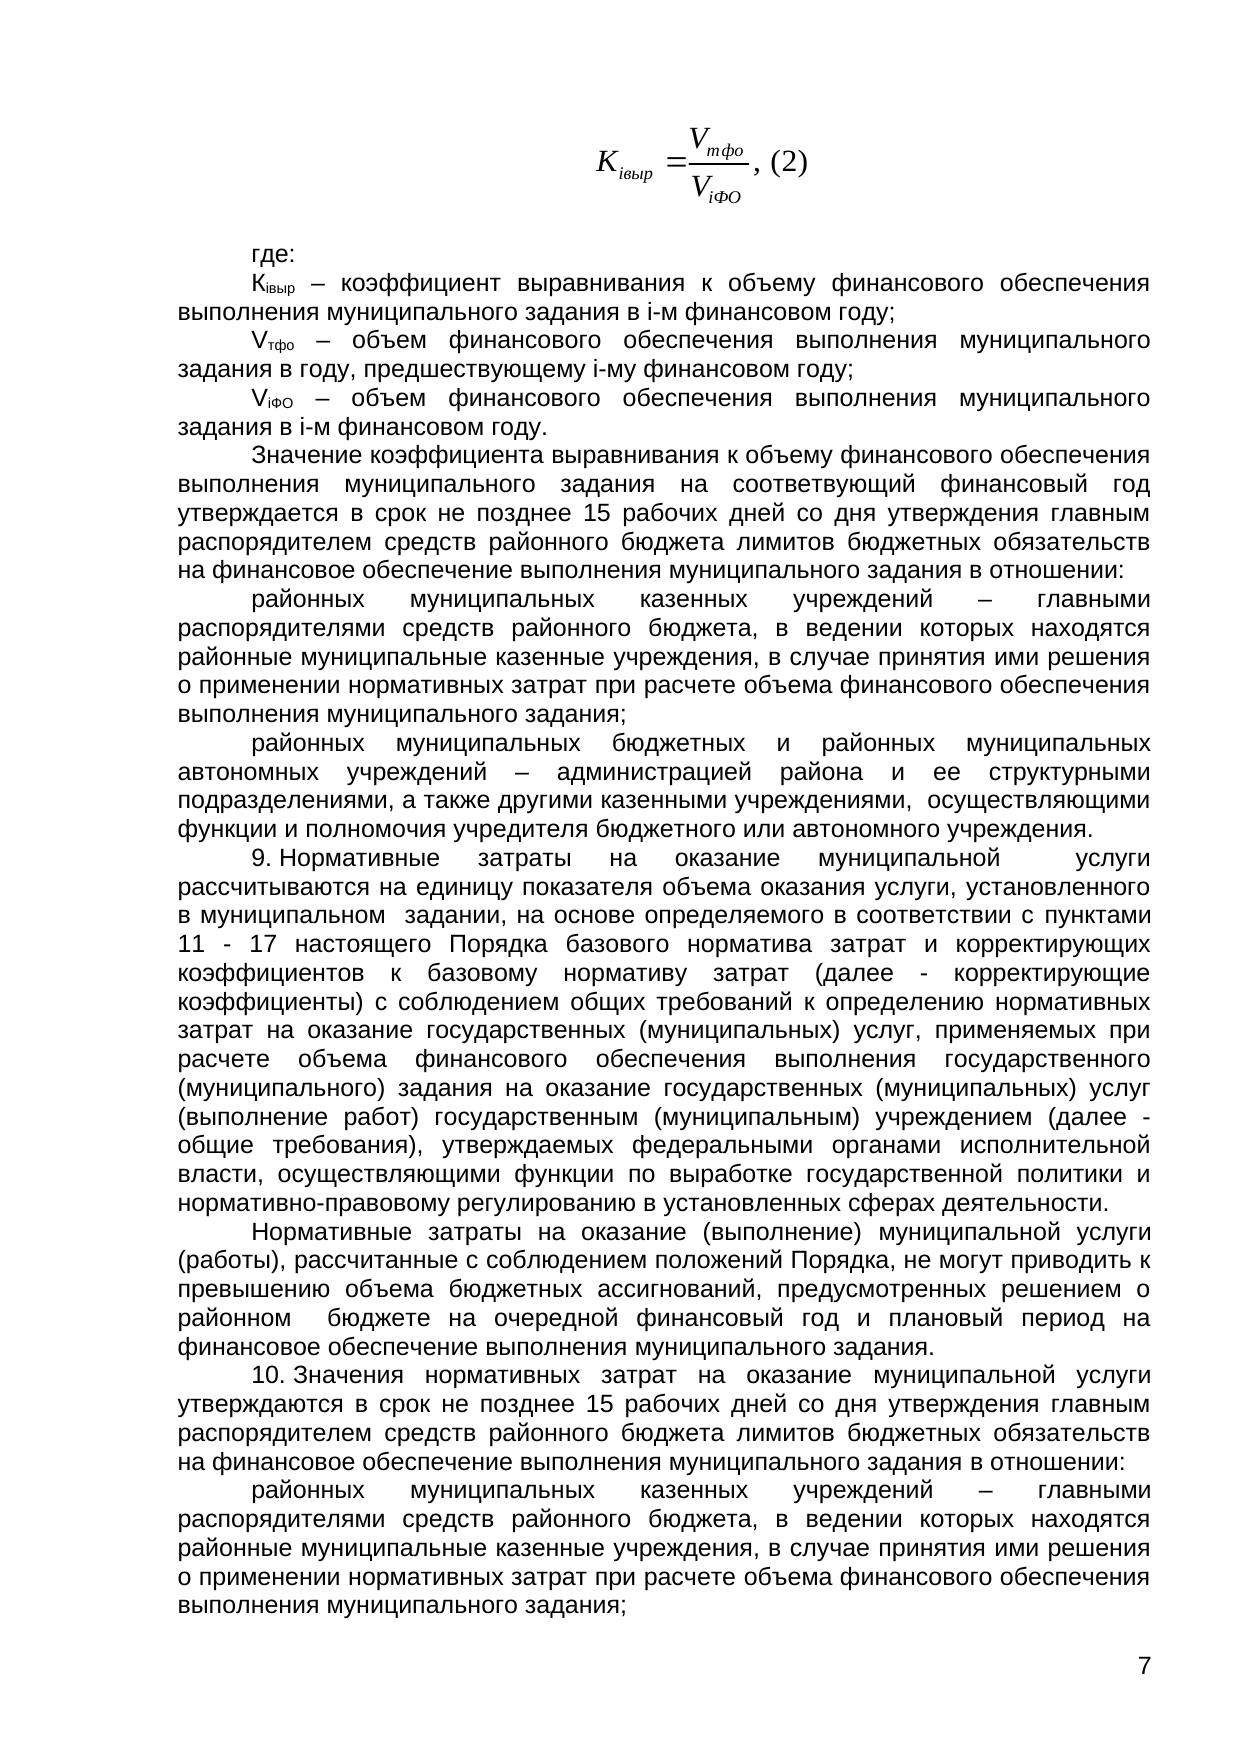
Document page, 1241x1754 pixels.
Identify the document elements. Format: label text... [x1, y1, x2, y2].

text Кiвыр – коэффициент выравнивания к объему финансового обеспечения выполнения муниципального задания в i-м финансовом году; [177, 268, 1152, 325]
text 9. Нормативные затраты на оказание муниципальной услуги рассчитываются на единицу показателя объема оказания услуги, установленного в муниципальном задании, на основе определяемого в соответствии с пунктами 11 - 17 настоящего Порядка базового норматива затрат и корректирующих коэффициентов к базовому нормативу затрат (далее - корректирующие коэффициенты) с соблюдением общих требований к определению нормативных затрат на оказание государственных (муниципальных) услуг, применяемых при расчете объема финансового обеспечения выполнения государственного (муниципального) задания на оказание государственных (муниципальных) услуг (выполнение работ) государственным (муниципальным) учреждением (далее - общие требования), утверждаемых федеральными органами исполнительной власти, осуществляющими функции по выработке государственной политики и нормативно-правовому регулированию в установленных сферах деятельности. [177, 843, 1152, 1217]
text где: [177, 239, 1152, 268]
text районных муниципальных бюджетных и районных муниципальных автономных учреждений – администрацией района и ее структурными подразделениями, а также другими казенными учреждениями, осуществляющими функции и полномочия учредителя бюджетного или автономного учреждения. [177, 728, 1152, 843]
text районных муниципальных казенных учреждений – главными распорядителями средств районного бюджета, в ведении которых находятся районные муниципальные казенные учреждения, в случае принятия ими решения о применении нормативных затрат при расчете объема финансового обеспечения выполнения муниципального задания; [177, 1475, 1152, 1619]
text районных муниципальных казенных учреждений – главными распорядителями средств районного бюджета, в ведении которых находятся районные муниципальные казенные учреждения, в случае принятия ими решения о применении нормативных затрат при расчете объема финансового обеспечения выполнения муниципального задания; [177, 584, 1152, 728]
text Нормативные затраты на оказание (выполнение) муниципальной услуги (работы), рассчитанные с соблюдением положений Порядка, не могут приводить к превышению объема бюджетных ассигнований, предусмотренных решением о районном бюджете на очередной финансовый год и плановый период на финансовое обеспечение выполнения муниципального задания. [177, 1217, 1152, 1360]
text Значение коэффициента выравнивания к объему финансового обеспечения выполнения муниципального задания на соответвующий финансовый год утверждается в срок не позднее 15 рабочих дней со дня утверждения главным распорядителем средств районного бюджета лимитов бюджетных обязательств на финансовое обеспечение выполнения муниципального задания в отношении: [177, 440, 1152, 584]
text Vтфо – объем финансового обеспечения выполнения муниципального задания в году, предшествующему i-му финансовом году; [177, 325, 1152, 383]
text ViФО – объем финансового обеспечения выполнения муниципального задания в i-м финансовом году. [177, 383, 1152, 440]
text 10. Значения нормативных затрат на оказание муниципальной услуги утверждаются в срок не позднее 15 рабочих дней со дня утверждения главным распорядителем средств районного бюджета лимитов бюджетных обязательств на финансовое обеспечение выполнения муниципального задания в отношении: [177, 1360, 1152, 1475]
